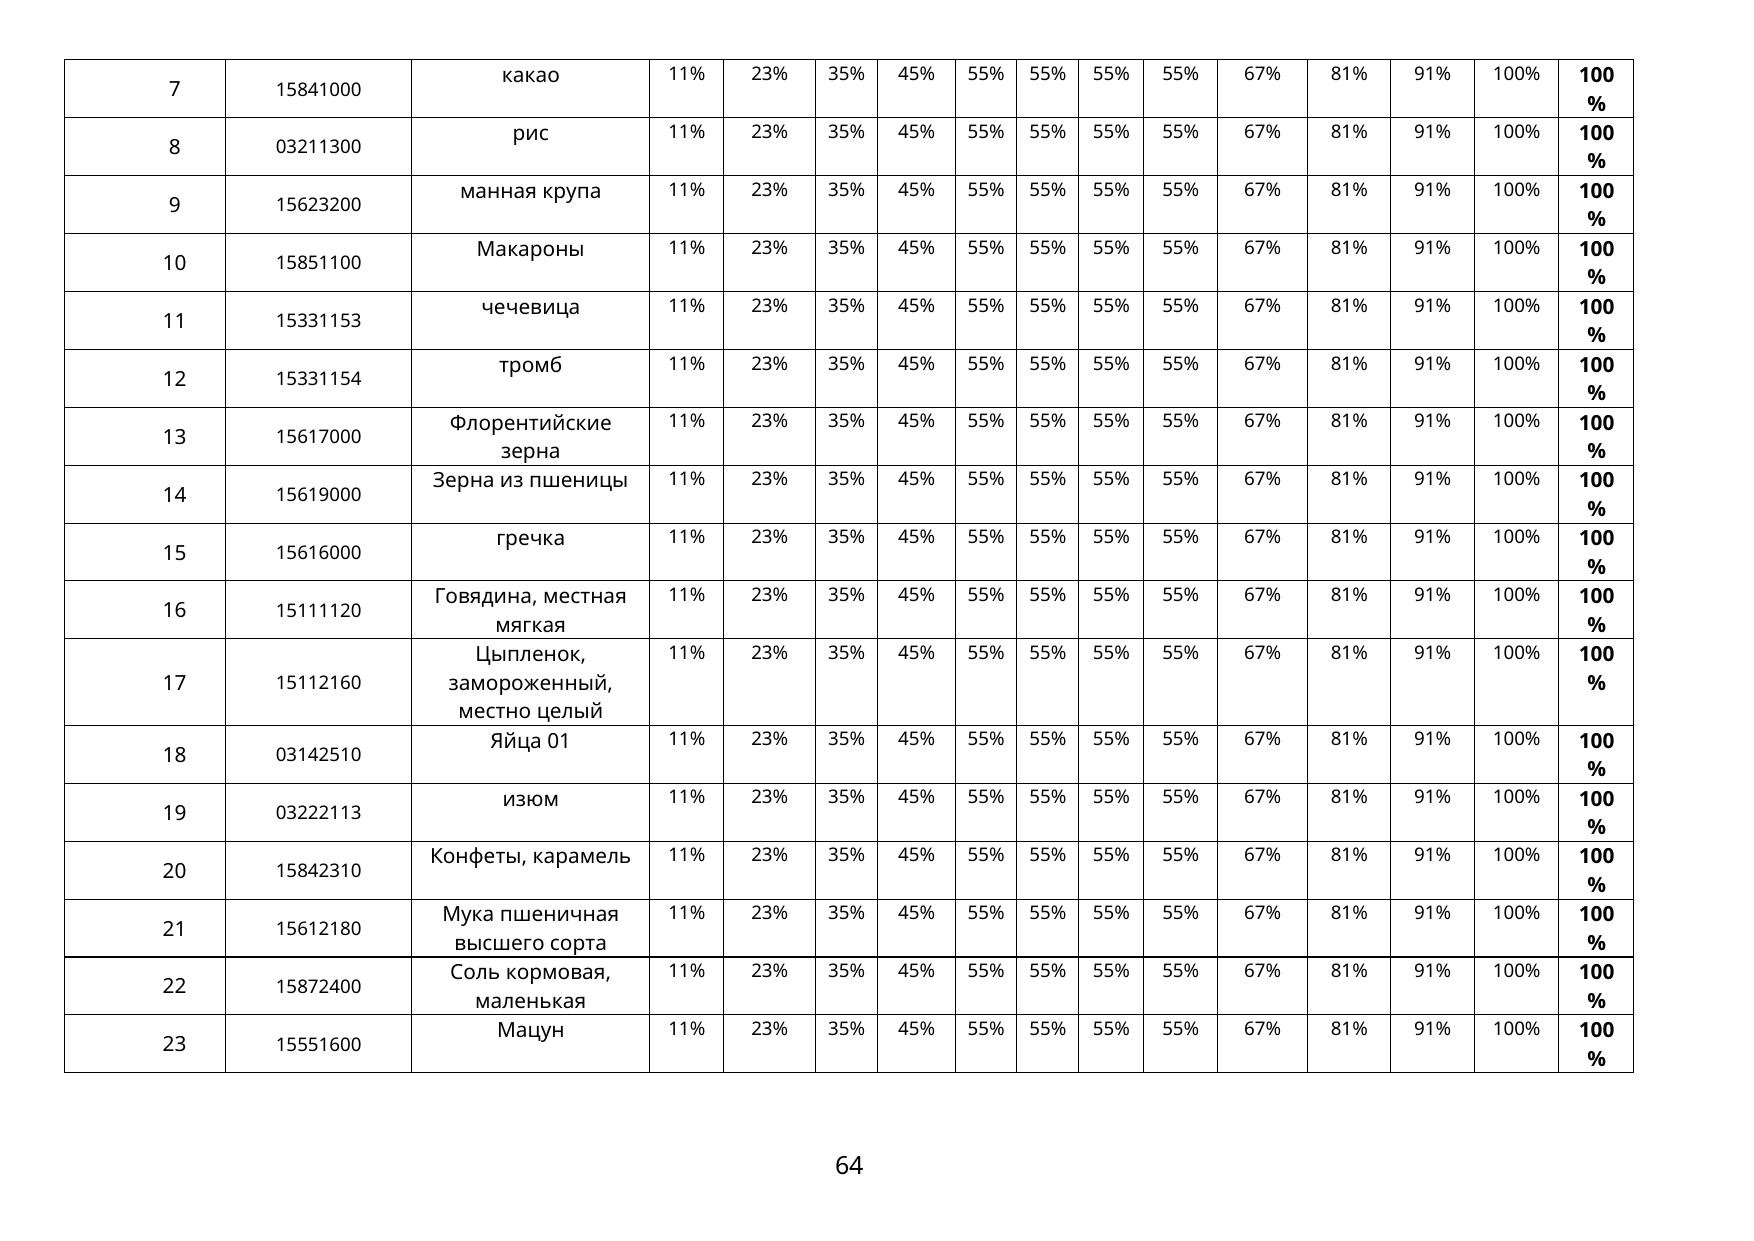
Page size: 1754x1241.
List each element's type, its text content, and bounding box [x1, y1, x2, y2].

table_cell 55% [956, 466, 1016, 522]
table_cell 23 [65, 1015, 225, 1072]
table_cell 45% [878, 118, 955, 175]
table_cell 55% [956, 408, 1016, 464]
table_cell 22 [65, 958, 225, 1014]
table_cell 55% [1079, 350, 1143, 407]
table_cell 35% [816, 900, 877, 956]
table_cell 23% [724, 292, 815, 349]
table_cell 100% [1559, 726, 1633, 783]
table_cell 8 [65, 118, 225, 175]
table_cell 45% [878, 466, 955, 522]
table_cell 55% [1144, 176, 1217, 233]
table_cell 45% [878, 350, 955, 407]
table_cell 45% [878, 726, 955, 783]
table_cell 55% [1079, 408, 1143, 464]
table_cell 55% [956, 958, 1016, 1014]
table_cell 55% [1144, 234, 1217, 291]
table_cell 67% [1218, 408, 1307, 464]
table_cell 91% [1391, 900, 1474, 956]
table_cell 100% [1559, 466, 1633, 522]
table_cell 11 [65, 292, 225, 349]
table_cell 45% [878, 60, 955, 117]
table_cell 12 [65, 350, 225, 407]
table_cell 15841000 [226, 60, 411, 117]
table_cell 100% [1559, 408, 1633, 464]
table_cell 100% [1475, 118, 1558, 175]
table_cell Соль кормовая, маленькая [412, 958, 649, 1014]
table_cell тромб [412, 350, 649, 407]
table_cell 91% [1391, 726, 1474, 783]
table_cell 91% [1391, 958, 1474, 1014]
table_cell 55% [1079, 1015, 1143, 1072]
table_cell 45% [878, 639, 955, 725]
table_cell 23% [724, 726, 815, 783]
table_cell 45% [878, 176, 955, 233]
table_cell 11% [650, 350, 723, 407]
table_cell 11% [650, 466, 723, 522]
table_cell 55% [1144, 581, 1217, 638]
table_cell 81% [1308, 118, 1390, 175]
table_cell 55% [1144, 408, 1217, 464]
table_cell манная крупа [412, 176, 649, 233]
table_cell 55% [1079, 581, 1143, 638]
table_cell 55% [1079, 784, 1143, 841]
table_cell 35% [816, 176, 877, 233]
table_cell 100% [1559, 900, 1633, 956]
table_cell 35% [816, 60, 877, 117]
table_cell 55% [1079, 466, 1143, 522]
table_cell 67% [1218, 784, 1307, 841]
table_cell 55% [1144, 1015, 1217, 1072]
table_cell 35% [816, 1015, 877, 1072]
table_cell 15623200 [226, 176, 411, 233]
table_cell 23% [724, 234, 815, 291]
table_cell 35% [816, 842, 877, 898]
table_cell 91% [1391, 524, 1474, 580]
table_cell 81% [1308, 581, 1390, 638]
table_cell 55% [1017, 639, 1078, 725]
table_cell 91% [1391, 350, 1474, 407]
table_cell 100% [1475, 726, 1558, 783]
table_cell 55% [1017, 176, 1078, 233]
table_cell 100% [1559, 60, 1633, 117]
table_cell 55% [1144, 118, 1217, 175]
table_cell 45% [878, 900, 955, 956]
table_cell 35% [816, 466, 877, 522]
table_cell 55% [956, 581, 1016, 638]
table_cell 11% [650, 639, 723, 725]
table_cell 55% [1017, 408, 1078, 464]
table_cell 11% [650, 581, 723, 638]
table_cell 11% [650, 726, 723, 783]
table_cell 81% [1308, 726, 1390, 783]
table_cell 45% [878, 842, 955, 898]
table_cell 100% [1559, 784, 1633, 841]
table_cell 20 [65, 842, 225, 898]
table_cell 11% [650, 234, 723, 291]
table_cell рис [412, 118, 649, 175]
table_cell 16 [65, 581, 225, 638]
table_cell 91% [1391, 118, 1474, 175]
table_cell 15619000 [226, 466, 411, 522]
table_cell 23% [724, 176, 815, 233]
table_cell 55% [956, 118, 1016, 175]
table_cell 55% [956, 842, 1016, 898]
table_cell 11% [650, 784, 723, 841]
table_cell 35% [816, 639, 877, 725]
table_cell 55% [1017, 726, 1078, 783]
table_cell 03211300 [226, 118, 411, 175]
table_cell 55% [1017, 958, 1078, 1014]
table_cell 55% [956, 639, 1016, 725]
table_cell 23% [724, 1015, 815, 1072]
table_cell 100% [1559, 350, 1633, 407]
table_cell 100% [1475, 958, 1558, 1014]
table_cell 45% [878, 524, 955, 580]
table_cell 91% [1391, 639, 1474, 725]
table_cell 35% [816, 292, 877, 349]
table_cell 67% [1218, 639, 1307, 725]
table_cell 100% [1475, 784, 1558, 841]
table_cell 81% [1308, 60, 1390, 117]
table_cell 23% [724, 408, 815, 464]
table_cell 55% [1144, 784, 1217, 841]
table_cell Зерна из пшеницы [412, 466, 649, 522]
table_cell 81% [1308, 639, 1390, 725]
table_cell 81% [1308, 466, 1390, 522]
table_cell 81% [1308, 234, 1390, 291]
table_cell 55% [956, 350, 1016, 407]
table_cell 67% [1218, 350, 1307, 407]
table_cell 18 [65, 726, 225, 783]
table_cell 100% [1475, 292, 1558, 349]
table_cell 23% [724, 958, 815, 1014]
table_cell 15 [65, 524, 225, 580]
table_cell 15111120 [226, 581, 411, 638]
table_cell 35% [816, 118, 877, 175]
table_cell 17 [65, 639, 225, 725]
table_cell 100% [1559, 639, 1633, 725]
table_cell 55% [1144, 639, 1217, 725]
table_cell 35% [816, 726, 877, 783]
table_cell 55% [1079, 524, 1143, 580]
table_cell Яйца 01 [412, 726, 649, 783]
table_cell 55% [1079, 639, 1143, 725]
table_cell 35% [816, 234, 877, 291]
table_cell 100% [1559, 842, 1633, 898]
table_cell 15331153 [226, 292, 411, 349]
table_cell 23% [724, 60, 815, 117]
table_cell 100% [1475, 60, 1558, 117]
table_cell 55% [1017, 784, 1078, 841]
table_cell 55% [1079, 118, 1143, 175]
table_cell 45% [878, 408, 955, 464]
table_cell 11% [650, 842, 723, 898]
table_cell 100% [1559, 292, 1633, 349]
table_cell 55% [956, 1015, 1016, 1072]
table_cell 55% [1144, 900, 1217, 956]
table_cell 67% [1218, 466, 1307, 522]
table_cell 67% [1218, 726, 1307, 783]
table_cell 91% [1391, 842, 1474, 898]
table_cell 91% [1391, 292, 1474, 349]
table_cell 81% [1308, 842, 1390, 898]
table_cell 100% [1559, 176, 1633, 233]
table_cell 55% [1144, 958, 1217, 1014]
table_cell 100% [1559, 1015, 1633, 1072]
table_cell 100% [1475, 466, 1558, 522]
table_cell 23% [724, 350, 815, 407]
table_cell 55% [1079, 234, 1143, 291]
table_cell 91% [1391, 581, 1474, 638]
table_cell 11% [650, 118, 723, 175]
table_cell 15616000 [226, 524, 411, 580]
table_cell 81% [1308, 292, 1390, 349]
table_cell 100% [1475, 900, 1558, 956]
table_cell 13 [65, 408, 225, 464]
table_cell 11% [650, 408, 723, 464]
table_cell 55% [1079, 842, 1143, 898]
table_cell 15112160 [226, 639, 411, 725]
table_cell 55% [1017, 900, 1078, 956]
table_cell 67% [1218, 900, 1307, 956]
table_cell 23% [724, 784, 815, 841]
table_cell 81% [1308, 1015, 1390, 1072]
table_cell 35% [816, 350, 877, 407]
table_cell 67% [1218, 1015, 1307, 1072]
table_cell 03142510 [226, 726, 411, 783]
table_cell 67% [1218, 581, 1307, 638]
table_cell чечевица [412, 292, 649, 349]
table_cell 19 [65, 784, 225, 841]
table_cell 23% [724, 842, 815, 898]
table_cell 45% [878, 958, 955, 1014]
table_cell 55% [956, 234, 1016, 291]
table_cell Конфеты, карамель [412, 842, 649, 898]
table_cell 55% [1079, 292, 1143, 349]
table_cell 91% [1391, 176, 1474, 233]
table_cell Мука пшеничная высшего сорта [412, 900, 649, 956]
table_cell 100% [1475, 581, 1558, 638]
table_cell 100% [1559, 581, 1633, 638]
table_cell 55% [1079, 900, 1143, 956]
table_cell 81% [1308, 408, 1390, 464]
table_cell 81% [1308, 524, 1390, 580]
table_cell 21 [65, 900, 225, 956]
table_cell 55% [1079, 60, 1143, 117]
table_cell 55% [1079, 176, 1143, 233]
table_cell 100% [1475, 1015, 1558, 1072]
table_cell 91% [1391, 1015, 1474, 1072]
table_cell 81% [1308, 784, 1390, 841]
table_cell 67% [1218, 524, 1307, 580]
table_cell 55% [1017, 581, 1078, 638]
table_cell 11% [650, 176, 723, 233]
table_cell 23% [724, 524, 815, 580]
table_cell 11% [650, 524, 723, 580]
table_cell 67% [1218, 118, 1307, 175]
table_cell 67% [1218, 842, 1307, 898]
table_cell 67% [1218, 60, 1307, 117]
table_cell 100% [1475, 524, 1558, 580]
table_cell 11% [650, 60, 723, 117]
table_cell 15331154 [226, 350, 411, 407]
table_cell 55% [1079, 958, 1143, 1014]
table_cell 55% [1017, 466, 1078, 522]
table_cell 100% [1559, 524, 1633, 580]
table_cell 55% [1017, 350, 1078, 407]
table_cell 15612180 [226, 900, 411, 956]
table_cell 55% [1144, 60, 1217, 117]
table_cell 81% [1308, 900, 1390, 956]
table_cell 10 [65, 234, 225, 291]
table_cell 55% [956, 524, 1016, 580]
table_cell 55% [956, 784, 1016, 841]
table_cell 45% [878, 292, 955, 349]
table_cell 67% [1218, 292, 1307, 349]
table_cell 55% [956, 900, 1016, 956]
table_cell 100% [1475, 842, 1558, 898]
table_cell 81% [1308, 176, 1390, 233]
table_cell 55% [1017, 118, 1078, 175]
table_cell 100% [1559, 234, 1633, 291]
table_cell 23% [724, 466, 815, 522]
table_cell 55% [1144, 466, 1217, 522]
table_cell 100% [1475, 408, 1558, 464]
table_cell 81% [1308, 350, 1390, 407]
table_cell Флорентийские зерна [412, 408, 649, 464]
table_cell 35% [816, 524, 877, 580]
table_cell 55% [1079, 726, 1143, 783]
table_cell 15851100 [226, 234, 411, 291]
table_cell 67% [1218, 234, 1307, 291]
table_cell Мацун [412, 1015, 649, 1072]
table_cell 15842310 [226, 842, 411, 898]
table_cell 45% [878, 784, 955, 841]
table_cell 23% [724, 639, 815, 725]
table_cell 11% [650, 1015, 723, 1072]
table_cell 7 [65, 60, 225, 117]
table_cell Цыпленок, замороженный, местно целый [412, 639, 649, 725]
table_cell Говядина, местная мягкая [412, 581, 649, 638]
table_cell 45% [878, 581, 955, 638]
table_cell 55% [956, 726, 1016, 783]
table_cell 55% [1144, 842, 1217, 898]
table_cell 55% [1017, 292, 1078, 349]
table_cell 35% [816, 408, 877, 464]
table_cell 15872400 [226, 958, 411, 1014]
table_cell 11% [650, 958, 723, 1014]
table_cell 100% [1475, 176, 1558, 233]
table_cell 23% [724, 900, 815, 956]
table_cell 55% [956, 176, 1016, 233]
table_cell какао [412, 60, 649, 117]
table_cell 91% [1391, 60, 1474, 117]
table_cell 11% [650, 292, 723, 349]
table_cell 100% [1559, 958, 1633, 1014]
table_cell 9 [65, 176, 225, 233]
table_cell 23% [724, 118, 815, 175]
table_cell 45% [878, 234, 955, 291]
table_cell 55% [1144, 292, 1217, 349]
table_cell 23% [724, 581, 815, 638]
table_cell изюм [412, 784, 649, 841]
table_cell 91% [1391, 784, 1474, 841]
table_cell 67% [1218, 176, 1307, 233]
table_cell 03222113 [226, 784, 411, 841]
table_cell 14 [65, 466, 225, 522]
table_cell 45% [878, 1015, 955, 1072]
table_cell 55% [1144, 726, 1217, 783]
table_cell 55% [956, 292, 1016, 349]
table_cell 91% [1391, 466, 1474, 522]
table_cell 55% [1144, 524, 1217, 580]
table_cell 55% [956, 60, 1016, 117]
table_cell гречка [412, 524, 649, 580]
table_cell 11% [650, 900, 723, 956]
table_cell 100% [1475, 350, 1558, 407]
table_cell Макароны [412, 234, 649, 291]
table_cell 100% [1475, 234, 1558, 291]
table_cell 91% [1391, 234, 1474, 291]
table_cell 67% [1218, 958, 1307, 1014]
table_cell 100% [1559, 118, 1633, 175]
table_cell 35% [816, 958, 877, 1014]
table_cell 55% [1017, 842, 1078, 898]
table_cell 91% [1391, 408, 1474, 464]
table_cell 81% [1308, 958, 1390, 1014]
table_cell 100% [1475, 639, 1558, 725]
table_cell 55% [1017, 1015, 1078, 1072]
table_cell 55% [1017, 524, 1078, 580]
table_cell 15617000 [226, 408, 411, 464]
table_cell 35% [816, 784, 877, 841]
table_cell 55% [1017, 60, 1078, 117]
table_cell 55% [1144, 350, 1217, 407]
table_cell 15551600 [226, 1015, 411, 1072]
table_cell 55% [1017, 234, 1078, 291]
table_cell 35% [816, 581, 877, 638]
